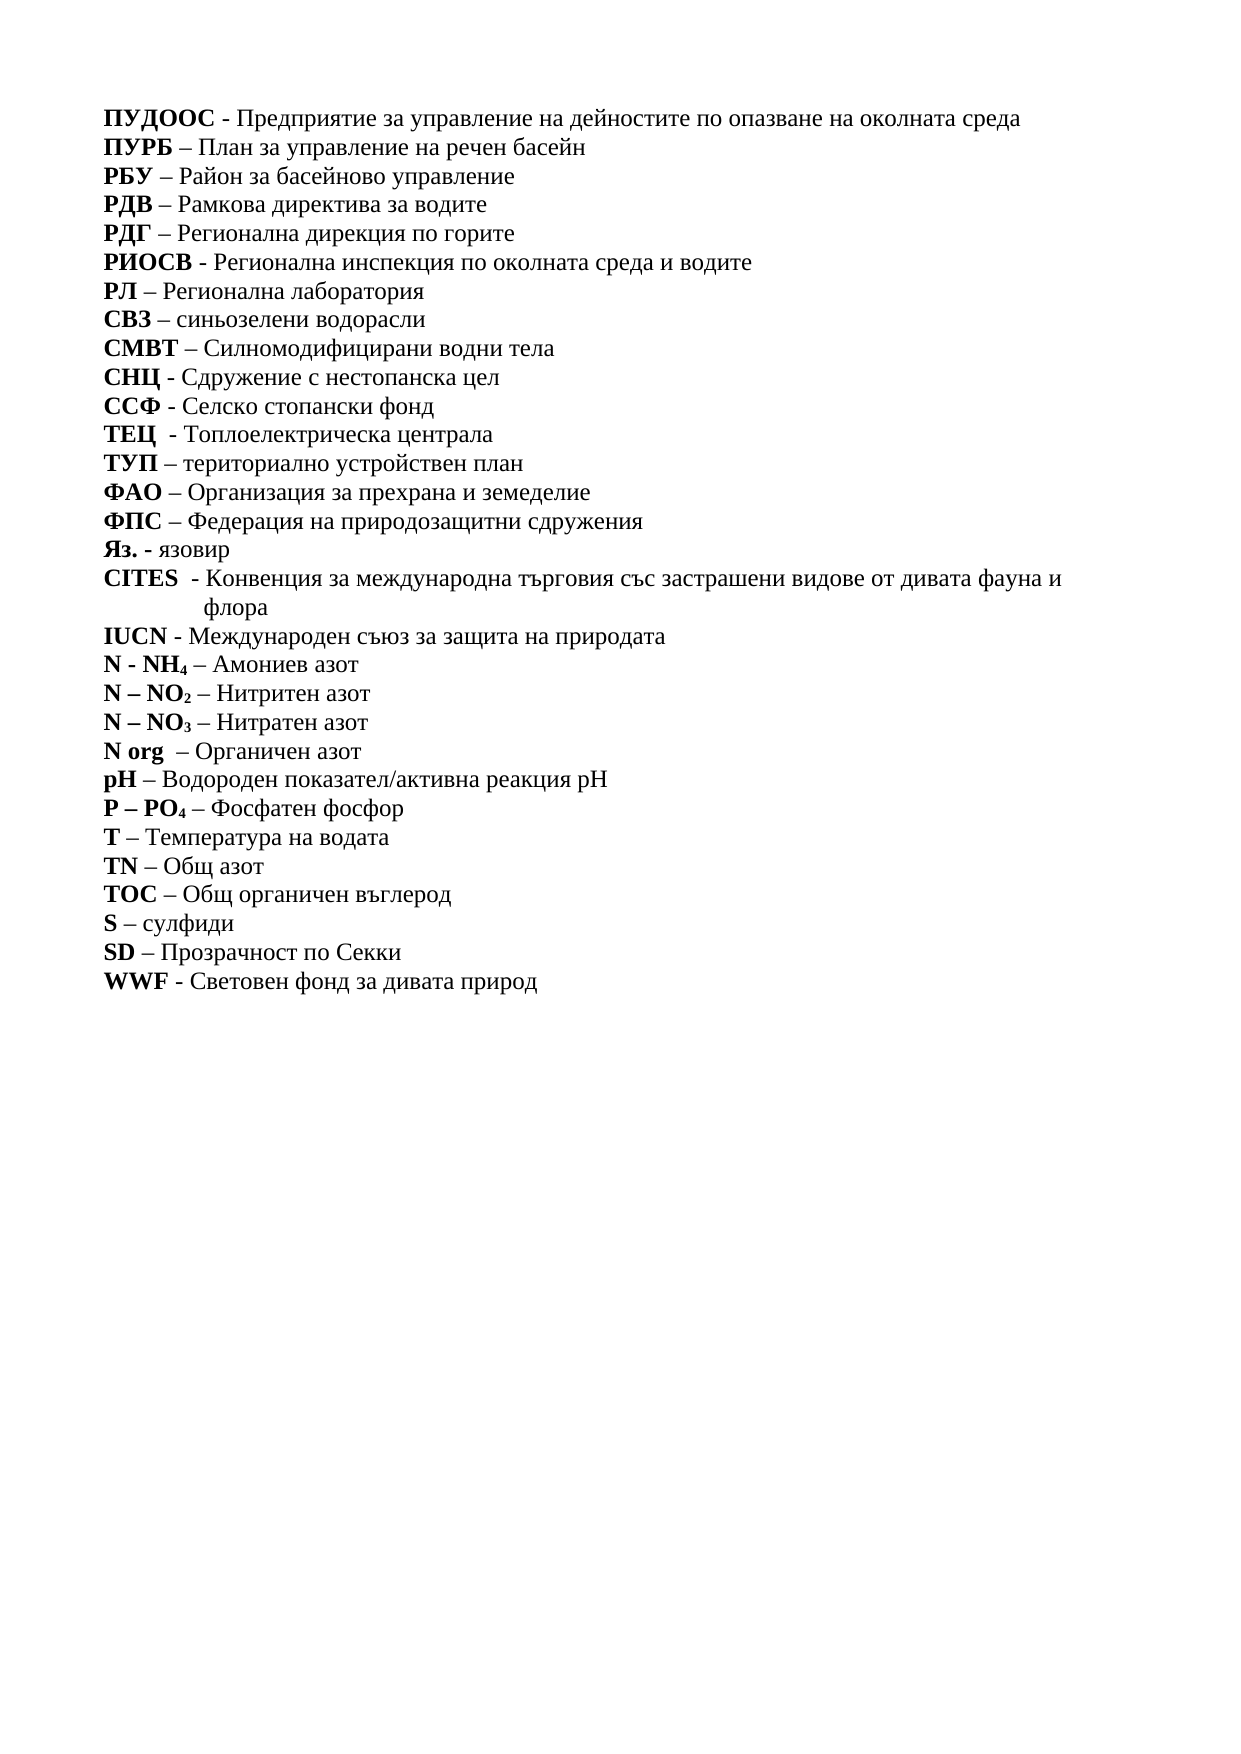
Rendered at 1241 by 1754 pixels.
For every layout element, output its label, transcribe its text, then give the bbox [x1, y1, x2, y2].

text WWF - Световен фонд за дивата природ [103, 966, 1107, 994]
text РДВ – Рамкова директива за водите [103, 189, 1107, 218]
text SD – Прозрачност по Секки [103, 937, 1107, 966]
text N – NO3 – Нитратен азот [103, 707, 1107, 736]
text N - NH4 – Амониев азот [103, 649, 1107, 678]
text СНЦ - Сдружение с нестопанска цел [103, 362, 1107, 391]
text ССФ - Селско стопански фонд [103, 391, 1107, 419]
text Р – PO4 – Фосфатен фосфор [103, 793, 1107, 822]
text СВЗ – синьозелени водорасли [103, 304, 1107, 333]
text ТОС – Общ органичен въглерод [103, 879, 1107, 908]
text ФПС – Федерация на природозащитни сдружения [103, 506, 1107, 534]
text ПУРБ – План за управление на речен басейн [103, 132, 1107, 161]
text рН – Водороден показател/активна реакция рН [103, 764, 1107, 793]
text ПУДООС - Предприятие за управление на дейностите по опазване на околната среда [103, 103, 1107, 132]
text РБУ – Район за басейново управление [103, 161, 1107, 189]
text ФАО – Организация за прехрана и земеделие [103, 477, 1107, 506]
text РДГ – Регионална дирекция по горите [103, 218, 1107, 247]
text IUCN - Международен съюз за защита на природата [103, 621, 1107, 649]
text N org – Органичен азот [103, 736, 1107, 764]
text РИОСВ - Регионална инспекция по околната среда и водите [103, 247, 1107, 276]
text N – NO2 – Нитритен азот [103, 678, 1107, 707]
text СМВТ – Силномодифицирани водни тела [103, 333, 1107, 362]
text Яз. - язовир [103, 534, 1107, 563]
text CITES - Конвенция за международна търговия със застрашени видове от дивата фауна и [103, 563, 1107, 592]
text ТЕЦ - Топлоелектрическа централа [103, 419, 1107, 448]
text TN – Общ азот [103, 851, 1107, 879]
text S – сулфиди [103, 908, 1107, 937]
text ТУП – териториално устройствен план [103, 448, 1107, 477]
text T – Температура на водата [103, 822, 1107, 851]
text РЛ – Регионална лаборатория [103, 276, 1107, 304]
text флора [103, 592, 1107, 621]
